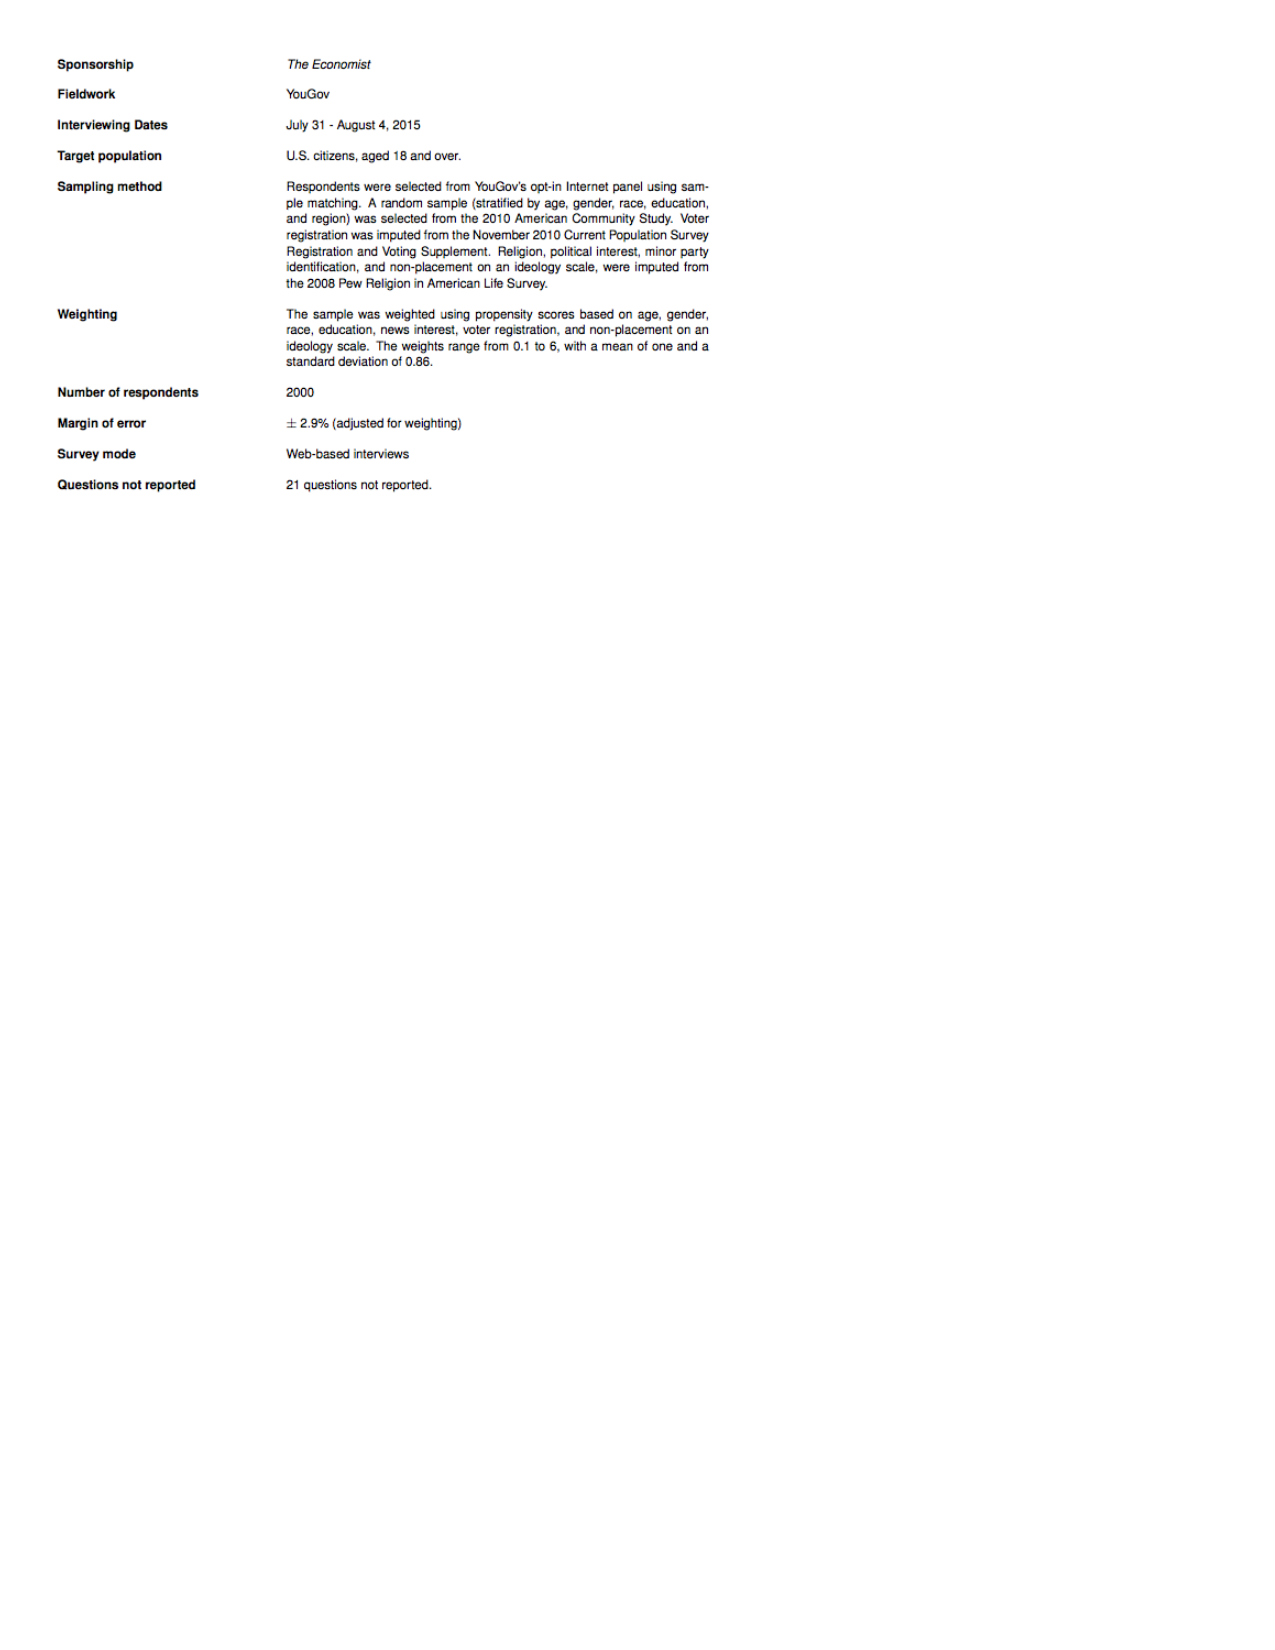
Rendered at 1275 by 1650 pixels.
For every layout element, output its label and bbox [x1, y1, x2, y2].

picture [49, 49, 729, 509]
